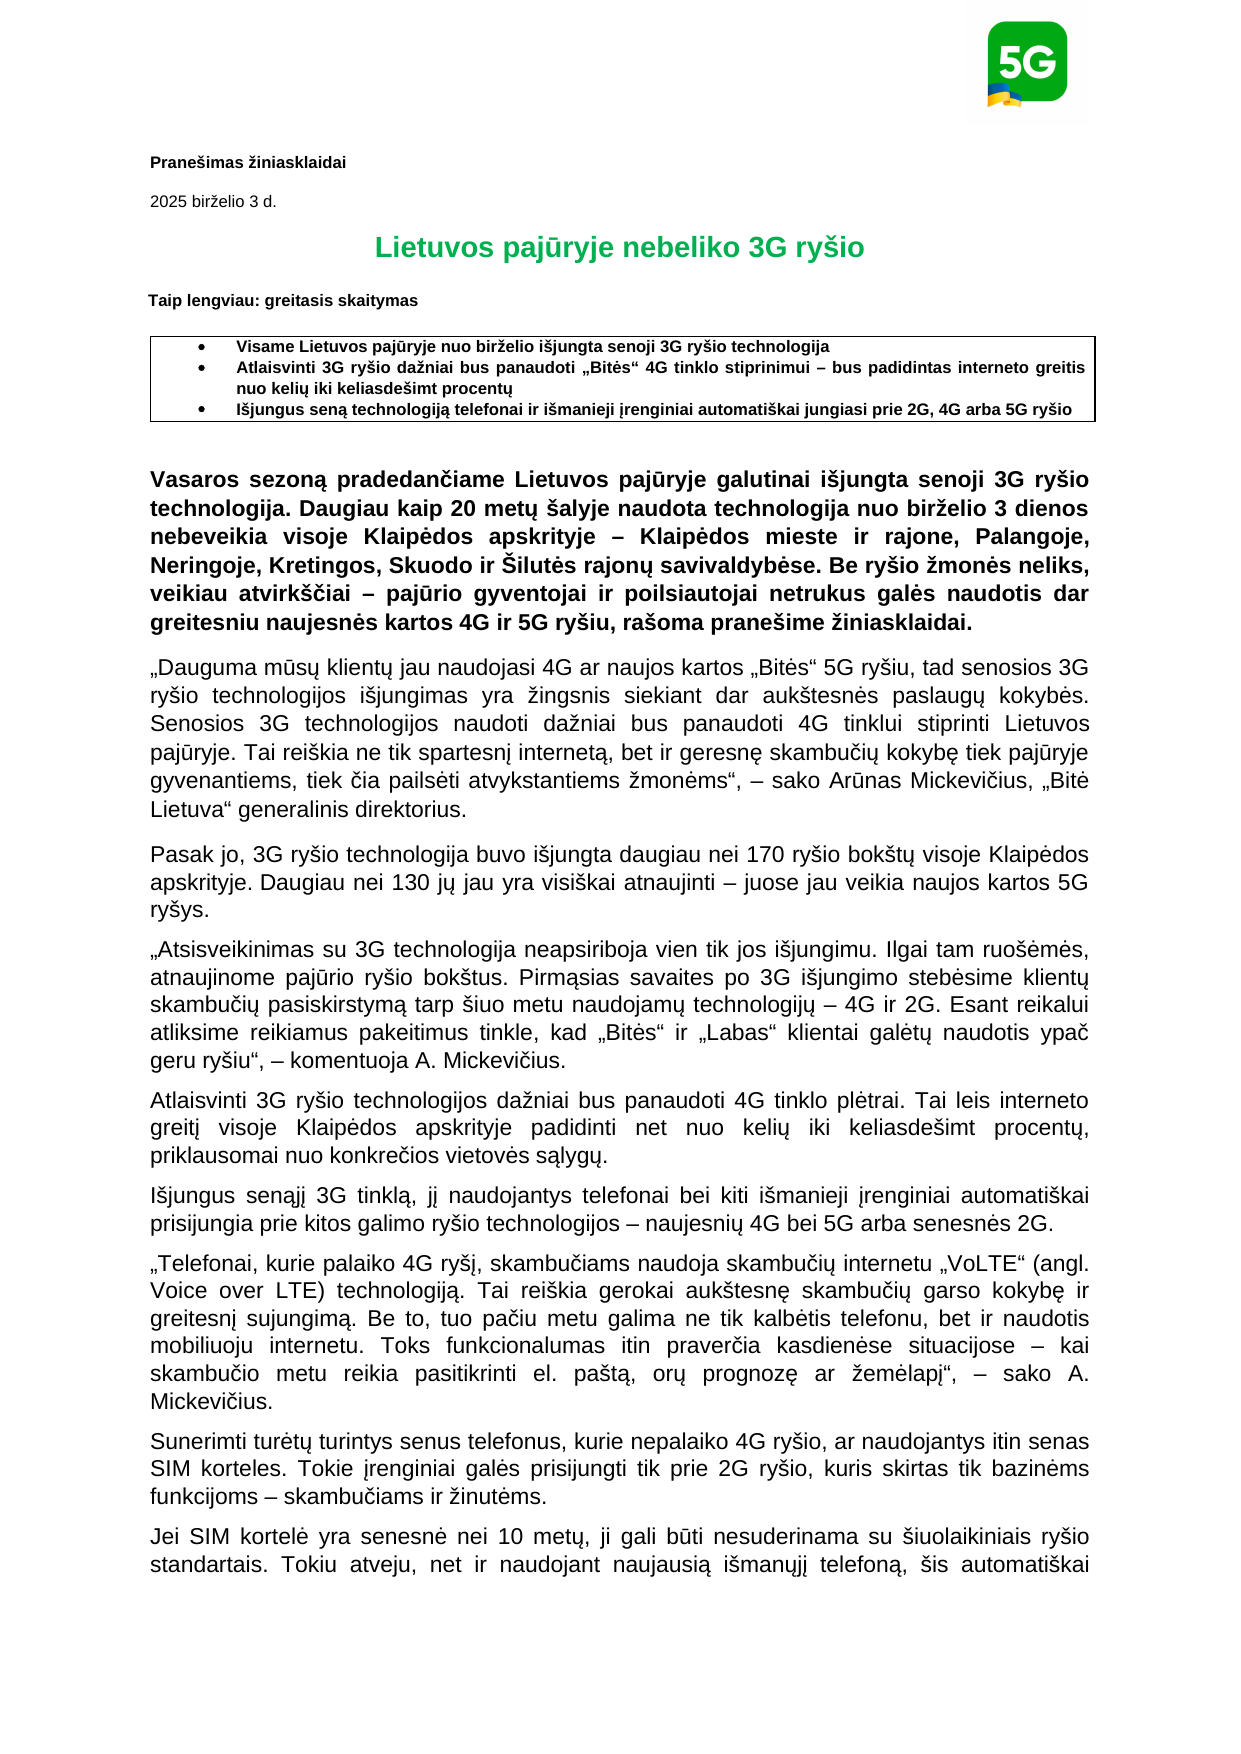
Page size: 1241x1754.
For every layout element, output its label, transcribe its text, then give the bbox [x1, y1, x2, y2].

text Pranešimas žiniasklaidai [150, 153, 1090, 172]
picture [965, 0, 1089, 125]
text 2025 birželio 3 d. [150, 192, 1090, 211]
text „Atsisveikinimas su 3G technologija neapsiriboja vien tik jos išjungimu. Ilgai tam ruošėmės, atnaujinome pajūrio ryšio bokštus. Pirmąsias savaites po 3G išjungimo stebėsime klientų skambučių pasiskirstymą tarp šiuo metu naudojamų technologijų – 4G ir 2G. Esant reikalui atliksime reikiamus pakeitimus tinkle, kad „Bitės“ ir „Labas“ klientai galėtų naudotis ypač geru ryšiu“, – komentuoja A. Mickevičius. [150, 936, 1090, 1073]
text Vasaros sezoną pradedančiame Lietuvos pajūryje galutinai išjungta senoji 3G ryšio technologija. Daugiau kaip 20 metų šalyje naudota technologija nuo birželio 3 dienos nebeveikia visoje Klaipėdos apskrityje – Klaipėdos mieste ir rajone, Palangoje, Neringoje, Kretingos, Skuodo ir Šilutės rajonų savivaldybėse. Be ryšio žmonės neliks, veikiau atvirkščiai – pajūrio gyventojai ir poilsiautojai netrukus galės naudotis dar greitesniu naujesnės kartos 4G ir 5G ryšiu, rašoma pranešime žiniasklaidai. [150, 466, 1090, 635]
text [150, 1523, 1090, 1577]
text Atlaisvinti 3G ryšio technologijos dažniai bus panaudoti 4G tinklo plėtrai. Tai leis interneto greitį visoje Klaipėdos apskrityje padidinti net nuo kelių iki keliasdešimt procentų, priklausomai nuo konkrečios vietovės sąlygų. [150, 1087, 1090, 1168]
text Taip lengviau: greitasis skaitymas [148, 290, 1092, 309]
text Pasak jo, 3G ryšio technologija buvo išjungta daugiau nei 170 ryšio bokštų visoje Klaipėdos apskrityje. Daugiau nei 130 jų jau yra visiškai atnaujinti – juose jau veikia naujos kartos 5G ryšys. [150, 841, 1090, 922]
text „Telefonai, kurie palaiko 4G ryšį, skambučiams naudoja skambučių internetu „VoLTE“ (angl. Voice over LTE) technologiją. Tai reiškia gerokai aukštesnę skambučių garso kokybę ir greitesnį sujungimą. Be to, tuo pačiu metu galima ne tik kalbėtis telefonu, bet ir naudotis mobiliuoju internetu. Toks funkcionalumas itin praverčia kasdienėse situacijose – kai skambučio metu reikia pasitikrinti el. paštą, orų prognozę ar žemėlapį“, – sako A. Mickevičius. [150, 1250, 1090, 1414]
text Sunerimti turėtų turintys senus telefonus, kurie nepalaiko 4G ryšio, ar naudojantys itin senas SIM korteles. Tokie įrenginiai galės prisijungti tik prie 2G ryšio, kuris skirtas tik bazinėms funkcijoms – skambučiams ir žinutėms. [150, 1428, 1090, 1509]
table_header Visame Lietuvos pajūryje nuo birželio išjungta senoji 3G ryšio technologija Atlaisvinti 3G ryšio dažniai bus panaudoti „Bitės“ 4G tinklo stiprinimui – bus padidintas interneto greitis nuo kelių iki keliasdešimt procentų Išjungus seną technologiją telefonai ir išmanieji įrenginiai automatiškai jungiasi prie 2G, 4G arba 5G ryšio [151, 337, 1094, 421]
text Išjungus senąjį 3G tinklą, jį naudojantys telefonai bei kiti išmanieji įrenginiai automatiškai prisijungia prie kitos galimo ryšio technologijos – naujesnių 4G bei 5G arba senesnės 2G. [150, 1182, 1090, 1236]
text Lietuvos pajūryje nebeliko 3G ryšio [150, 230, 1090, 264]
text „Dauguma mūsų klientų jau naudojasi 4G ar naujos kartos „Bitės“ 5G ryšiu, tad senosios 3G ryšio technologijos išjungimas yra žingsnis siekiant dar aukštesnės paslaugų kokybės. Senosios 3G technologijos naudoti dažniai bus panaudoti 4G tinklui stiprinti Lietuvos pajūryje. Tai reiškia ne tik spartesnį internetą, bet ir geresnę skambučių kokybę tiek pajūryje gyvenantiems, tiek čia pailsėti atvykstantiems žmonėms“, – sako Arūnas Mickevičius, „Bitė Lietuva“ generalinis direktorius. [150, 653, 1090, 822]
